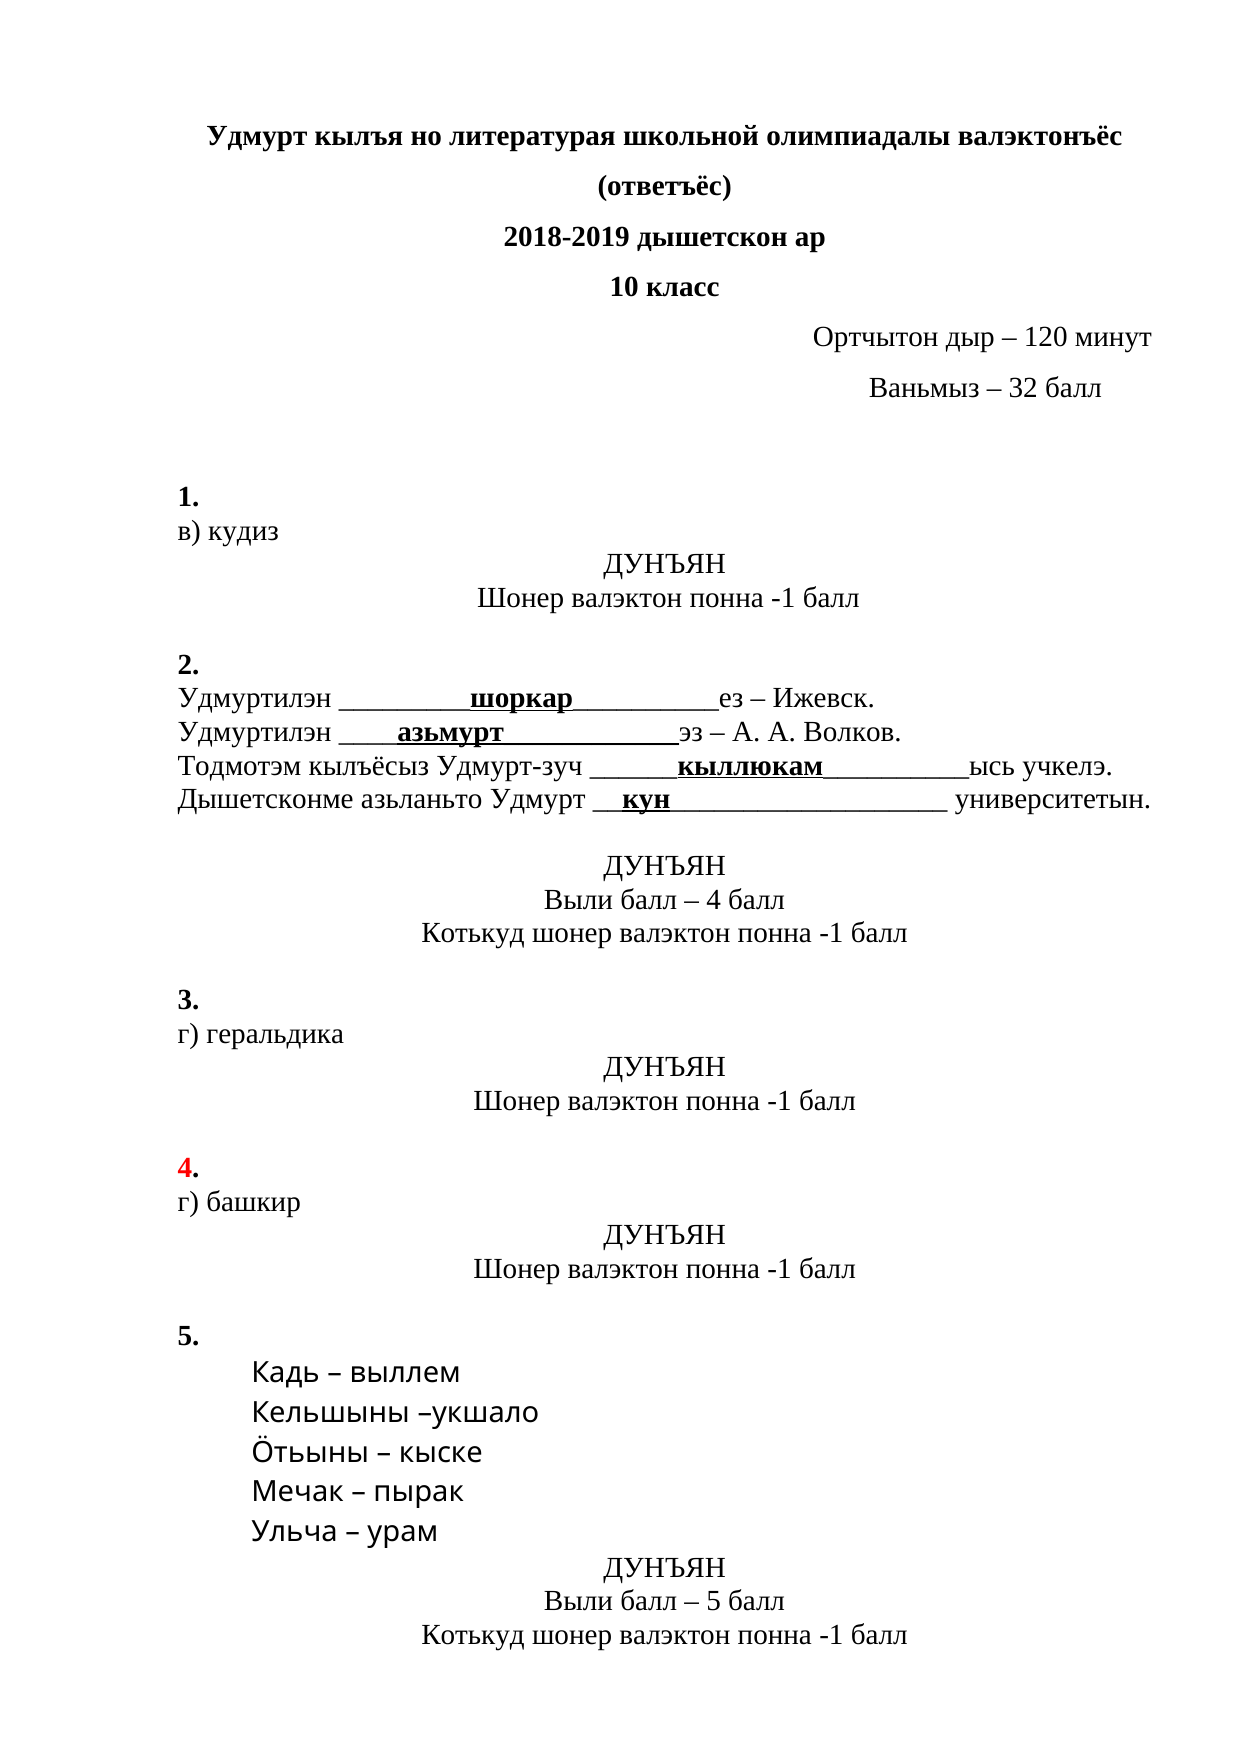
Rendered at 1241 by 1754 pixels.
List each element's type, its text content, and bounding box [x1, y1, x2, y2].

text Дышетсконме азьланьто Удмурт __кун___________________ университетын. [177, 781, 1152, 815]
text Удмуртилэн _________шоркар__________ез – Ижевск. [177, 681, 1152, 714]
text ДУНЪЯН [177, 546, 1152, 580]
text Öтьыны – кыске [177, 1431, 1152, 1471]
text Выли балл – 4 балл [177, 882, 1152, 915]
text Шонер валэктон понна -1 балл [177, 1083, 1152, 1117]
text (ответъёс) [177, 168, 1152, 202]
text 3. [177, 982, 1152, 1016]
text 1. [177, 479, 1152, 513]
text Кельшыны –укшало [177, 1391, 1152, 1431]
text Удмуртилэн ____азьмурт____________эз – А. А. Волков. [177, 714, 1152, 748]
text Тодмотэм кылъёсыз Удмурт-зуч ______кыллюкам__________ысь учкелэ. [177, 748, 1152, 781]
text Шонер валэктон понна -1 балл [177, 580, 1152, 613]
text 10 класс [177, 269, 1152, 303]
text ДУНЪЯН [177, 1550, 1152, 1583]
text Удмурт кылъя но литературая школьной олимпиадалы валэктонъёс [177, 118, 1152, 152]
text Ортчытон дыр – 120 минут [177, 319, 1152, 353]
text ДУНЪЯН [177, 848, 1152, 882]
text ДУНЪЯН [177, 1049, 1152, 1083]
text ДУНЪЯН [177, 1217, 1152, 1251]
text Выли балл – 5 балл [177, 1583, 1152, 1617]
text Мечак – пырак [177, 1471, 1152, 1510]
text Котькуд шонер валэктон понна -1 балл [177, 915, 1152, 949]
text 2018-2019 дышетскон ар [177, 219, 1152, 252]
text Ульча – урам [177, 1510, 1152, 1550]
text г) геральдика [177, 1016, 1152, 1049]
text г) башкир [177, 1184, 1152, 1217]
text в) кудиз [177, 513, 1152, 546]
text 2. [177, 647, 1152, 681]
text Шонер валэктон понна -1 балл [177, 1251, 1152, 1284]
text 5. [177, 1318, 1152, 1351]
text Кадь – выллем [177, 1351, 1152, 1391]
text 4. [177, 1150, 1152, 1184]
text Ваньмыз – 32 балл [177, 370, 1152, 403]
text Котькуд шонер валэктон понна -1 балл [177, 1617, 1152, 1651]
